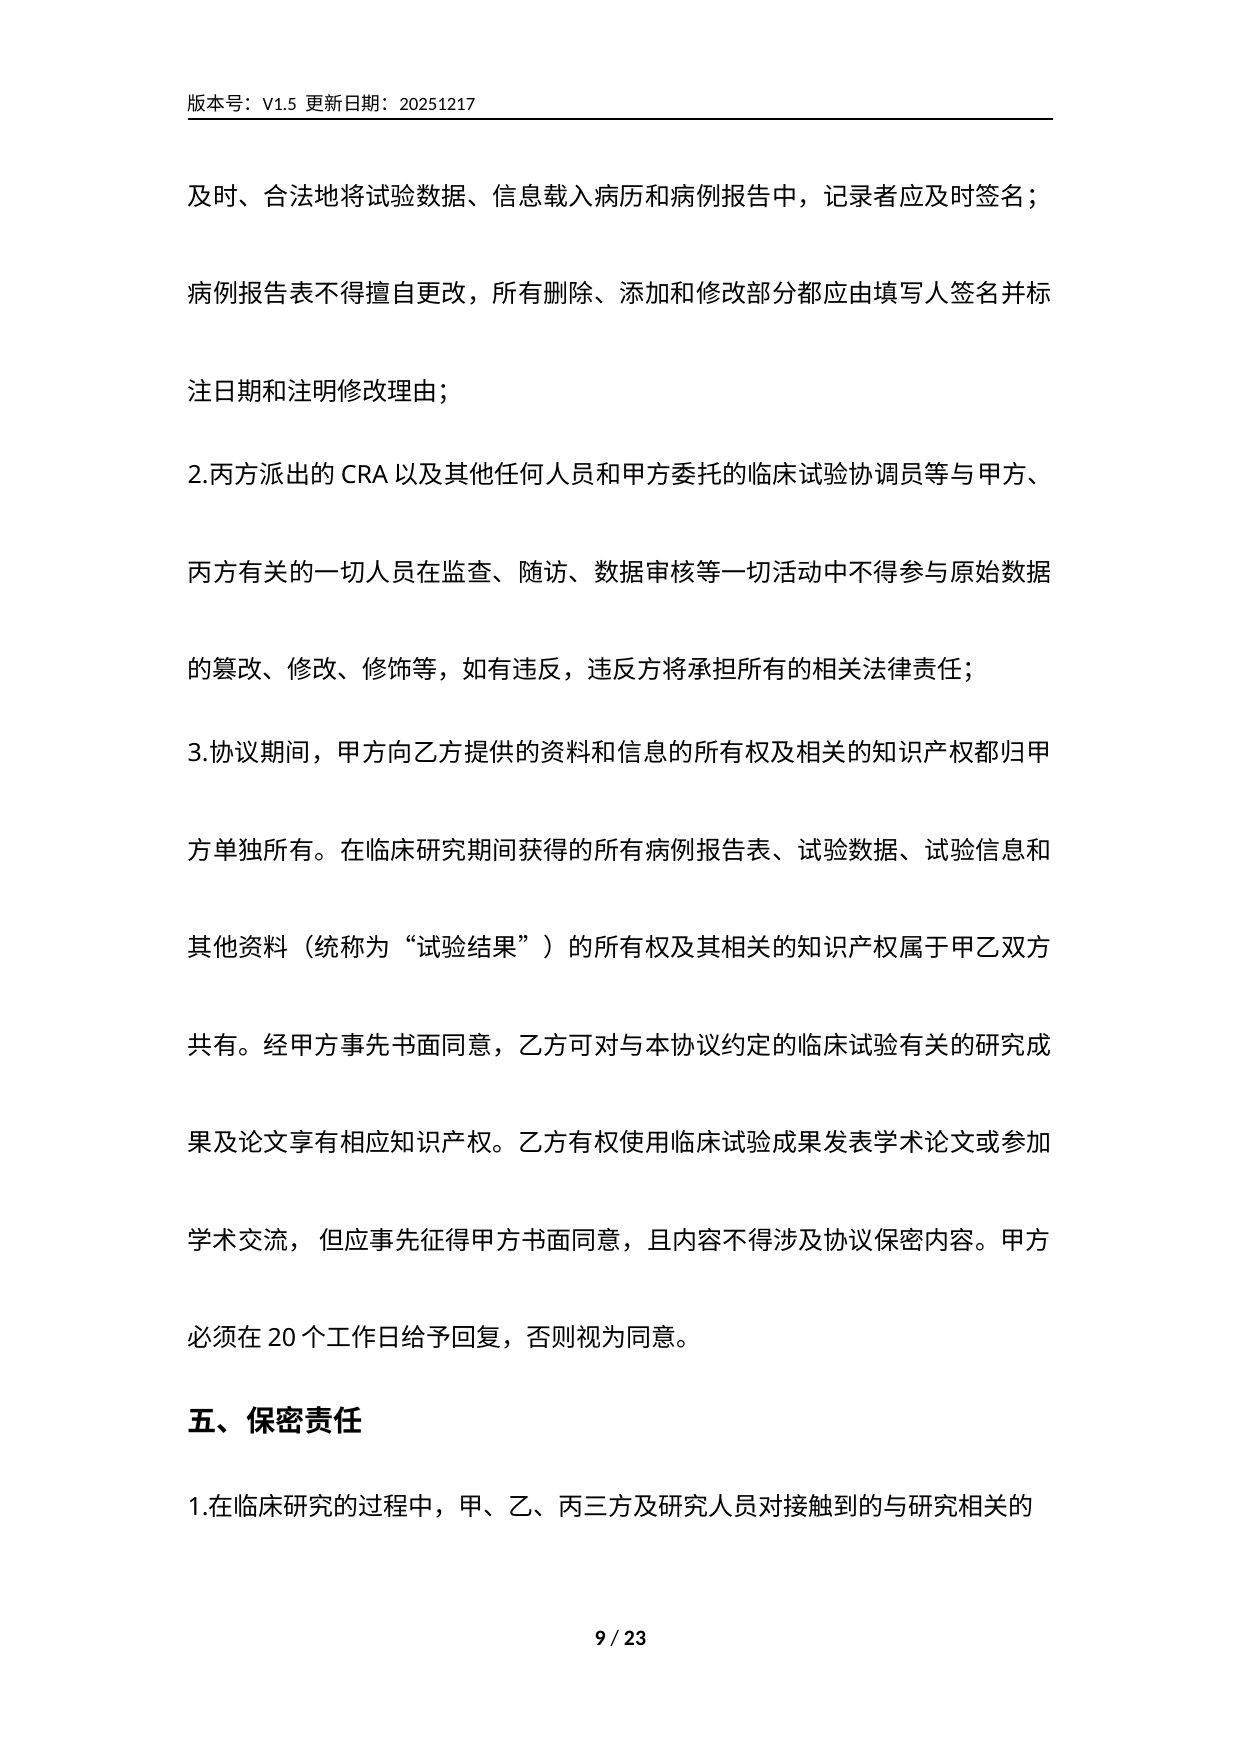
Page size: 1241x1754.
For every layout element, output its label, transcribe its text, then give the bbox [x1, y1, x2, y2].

list 2.丙方派出的CRA以及其他任何人员和甲方委托的临床试验协调员等与甲方、丙方有关的一切人员在监查、随访、数据审核等一切活动中不得参与原始数据的篡改、修改、修饰等，如有违反，违反方将承担所有的相关法律责任； [187, 440, 1053, 700]
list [187, 1472, 1053, 1537]
list 3.协议期间，甲方向乙方提供的资料和信息的所有权及相关的知识产权都归甲方单独所有。在临床研究期间获得的所有病例报告表、试验数据、试验信息和其他资料（统称为“试验结果”）的所有权及其相关的知识产权属于甲乙双方共有。经甲方事先书面同意，乙方可对与本协议约定的临床试验有关的研究成果及论文享有相应知识产权。乙方有权使用临床试验成果发表学术论文或参加学术交流， 但应事先征得甲方书面同意，且内容不得涉及协议保密内容。甲方必须在20个工作日给予回复，否则视为同意。 [187, 718, 1053, 1368]
list 及时、合法地将试验数据、信息载入病历和病例报告中，记录者应及时签名；病例报告表不得擅自更改，所有删除、添加和修改部分都应由填写人签名并标注日期和注明修改理由； [187, 162, 1053, 422]
subtitle 五、保密责任 [187, 1386, 1053, 1451]
